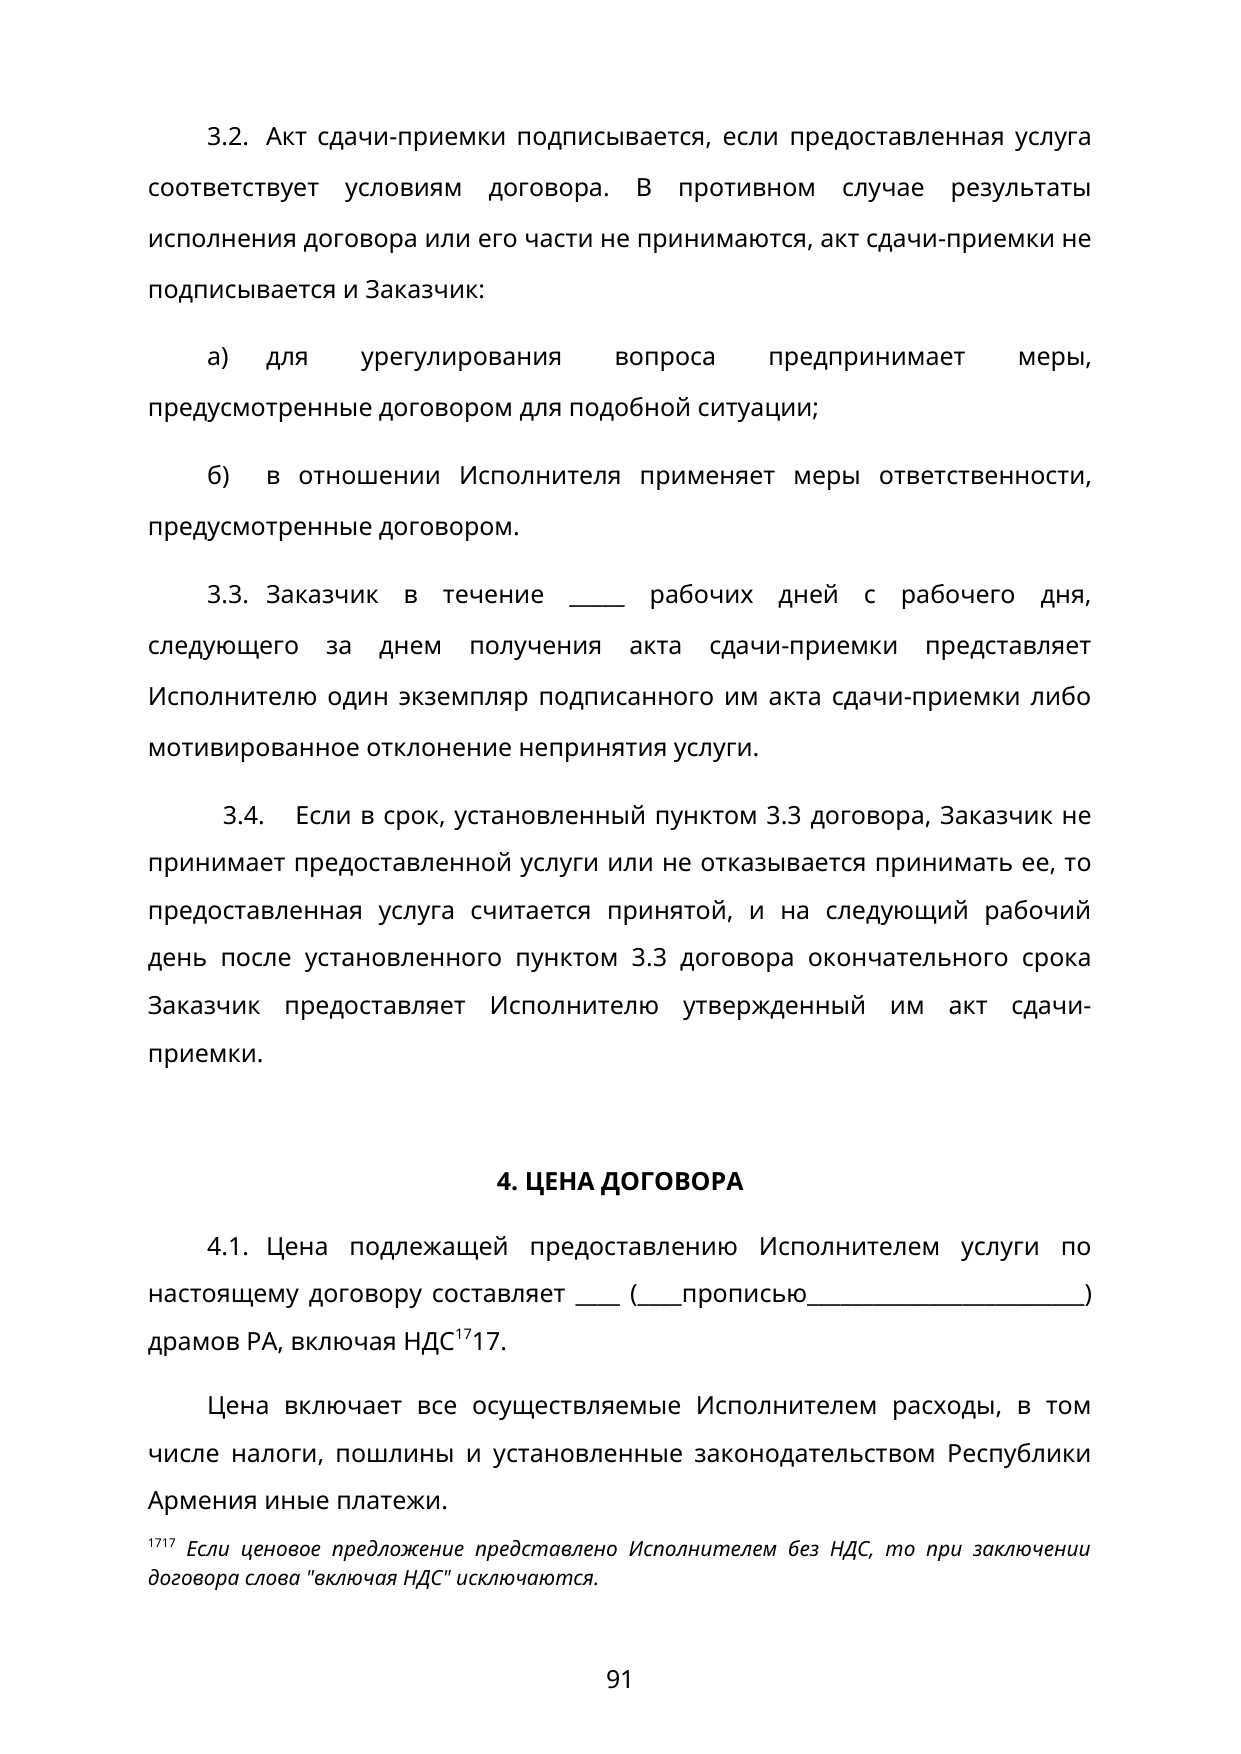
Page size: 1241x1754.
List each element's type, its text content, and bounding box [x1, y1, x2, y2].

text 4. ЦЕНА ДОГОВОРА [148, 1164, 1092, 1198]
text 3.4. Если в срок, установленный пунктом 3.3 договора, Заказчик не принимает предоставленной услуги или не отказывается принимать ее, то предоставленная услуга считается принятой, и на следующий рабочий день после установленного пунктом 3.3 договора окончательного срока Заказчик предоставляет Исполнителю утвержденный им акт сдачи-приемки. [148, 797, 1092, 1069]
text 3.2. Акт сдачи-приемки подписывается, если предоставленная услуга соответствует условиям договора. В противном случае результаты исполнения договора или его части не принимаются, акт сдачи-приемки не подписывается и Заказчик: [148, 118, 1092, 305]
text б) в отношении Исполнителя применяет меры ответственности, предусмотренные договором. [148, 458, 1092, 543]
text а) для урегулирования вопроса предпринимает меры, предусмотренные договором для подобной ситуации; [148, 339, 1092, 424]
text Цена включает все осуществляемые Исполнителем расходы, в том числе налоги, пошлины и установленные законодательством Республики Армения иные платежи. [148, 1388, 1092, 1517]
text 4.1. Цена подлежащей предоставлению Исполнителем услуги по настоящему договору составляет ____ (____прописью_________________________) драмов РА, включая НДС17. [148, 1228, 1092, 1357]
text 3.3. Заказчик в течение _____ рабочих дней с рабочего дня, следующего за днем получения акта сдачи-приемки представляет Исполнителю один экземпляр подписанного им акта сдачи-приемки либо мотивированное отклонение непринятия услуги. [148, 576, 1092, 764]
